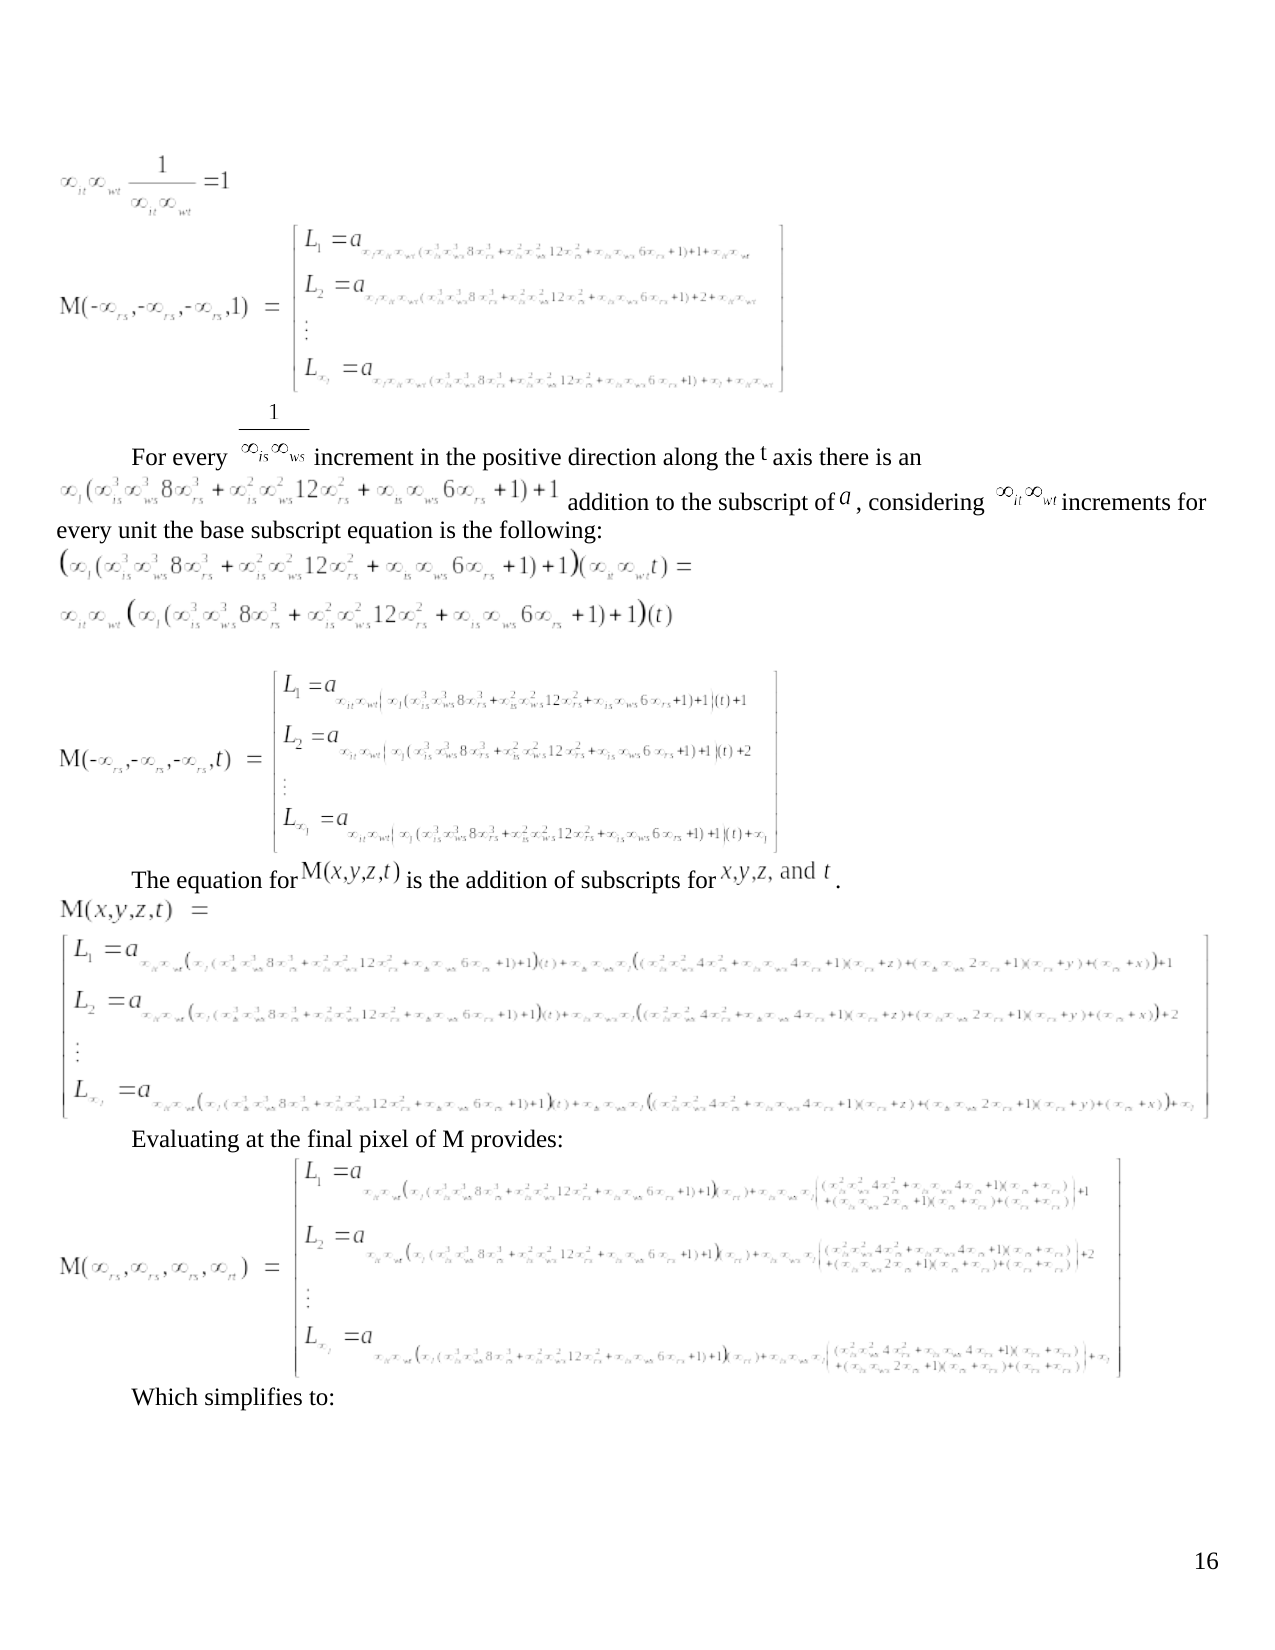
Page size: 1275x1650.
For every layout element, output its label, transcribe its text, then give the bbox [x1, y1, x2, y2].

text The equation foris the addition of subscripts for. Evaluating at the final pixel of M provides: [56, 856, 1219, 1152]
text For every increment in the positive direction along theaxis there is an addition to the subscript of, considering increments for every unit the base subscript equation is the following: [56, 395, 1219, 544]
text Which simplifies to: [56, 1382, 1219, 1411]
